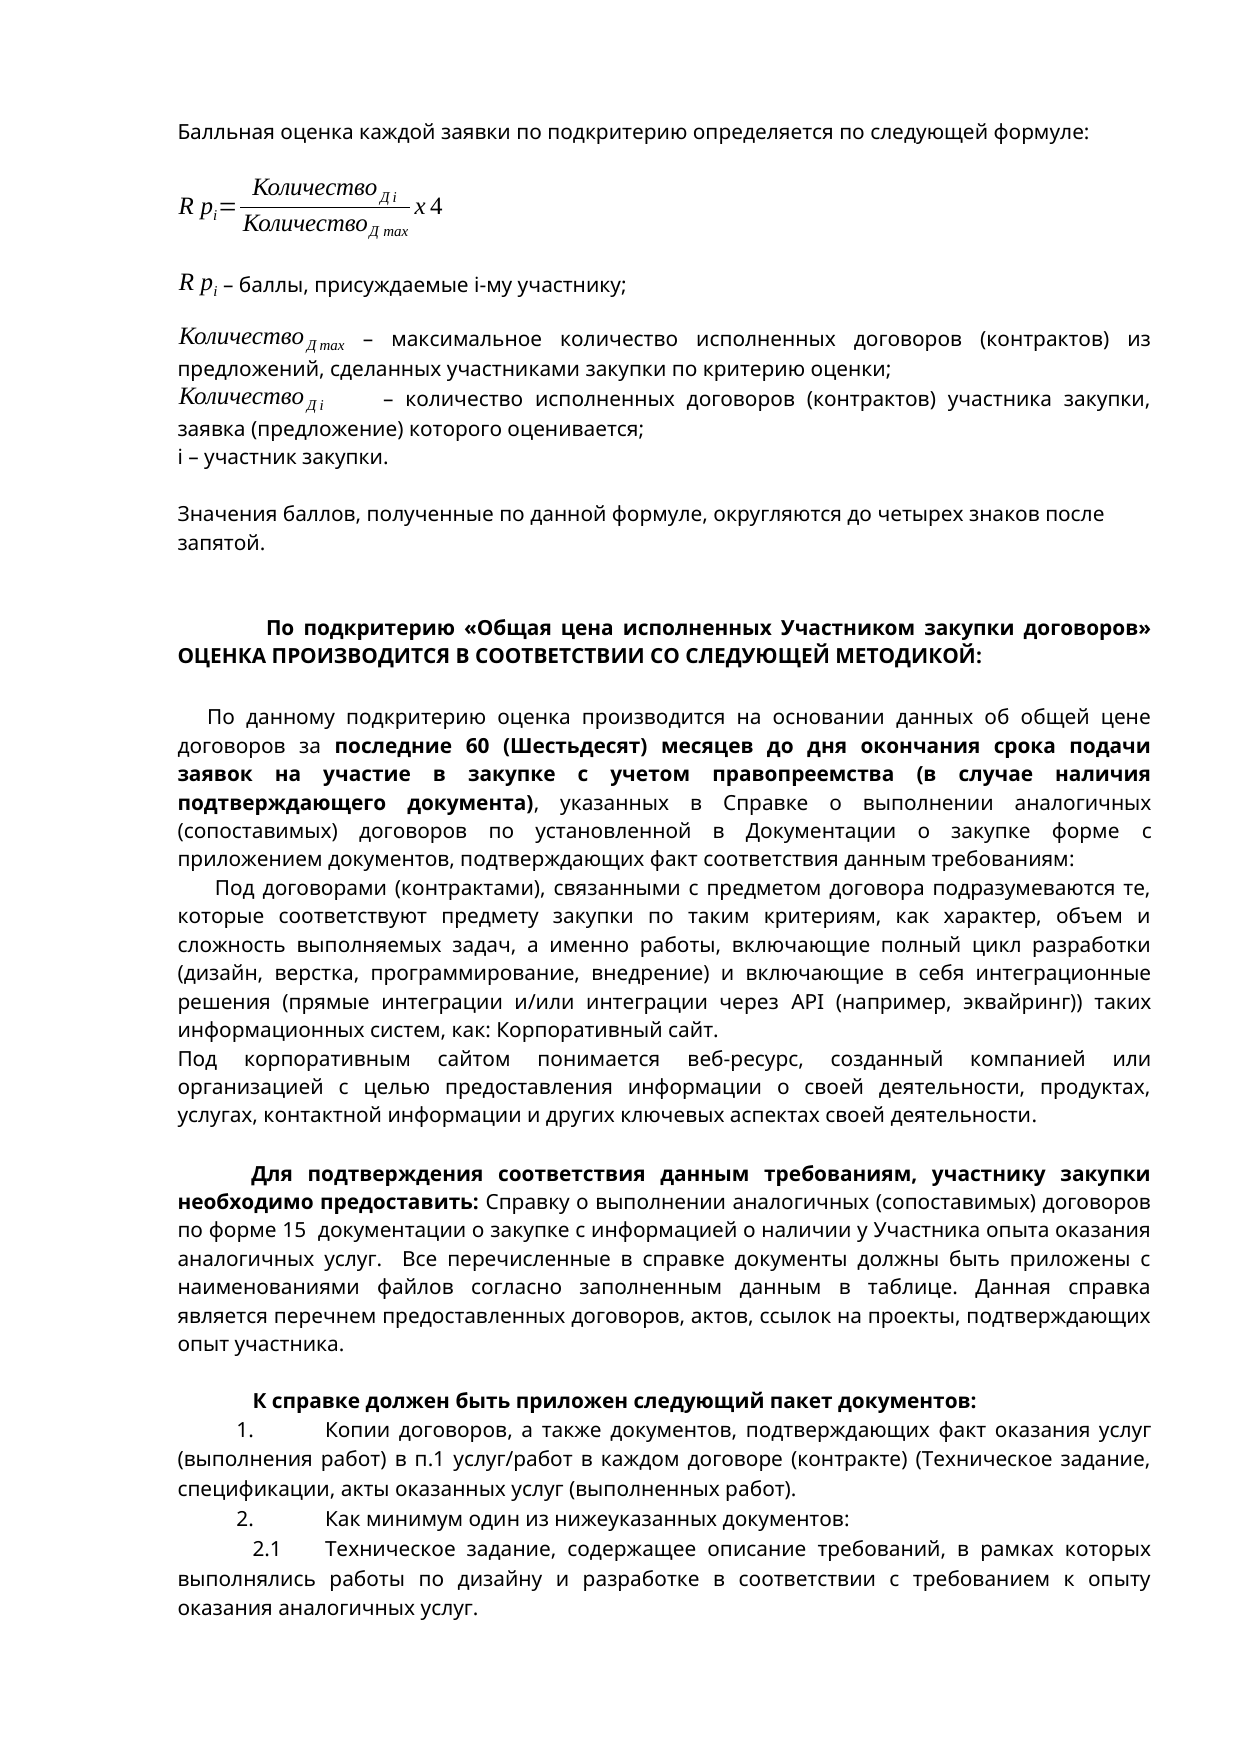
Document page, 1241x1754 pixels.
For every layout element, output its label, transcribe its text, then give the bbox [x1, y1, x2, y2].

text – количество исполненных договоров (контрактов) участника закупки, заявка (предложение) которого оценивается; [177, 382, 1152, 442]
list Техническое задание, содержащее описание требований, в рамках которых выполнялись работы по дизайну и разработке в соответствии с требованием к опыту оказания аналогичных услуг. [177, 1534, 1152, 1622]
text Под корпоративным сайтом понимается веб-ресурс, созданный компанией или организацией с целью предоставления информации о своей деятельности, продуктах, услугах, контактной информации и других ключевых аспектах своей деятельности. [177, 1044, 1152, 1129]
text – баллы, присуждаемые i-му участнику; [177, 269, 1152, 300]
list Копии договоров, а также документов, подтверждающих факт оказания услуг (выполнения работ) в п.1 услуг/работ в каждом договоре (контракте) (Техническое задание, спецификации, акты оказанных услуг (выполненных работ). [177, 1415, 1152, 1503]
text – максимальное количество исполненных договоров (контрактов) из предложений, сделанных участниками закупки по критерию оценки; [177, 323, 1152, 382]
list Как минимум один из нижеуказанных документов: [177, 1504, 1152, 1532]
text Под договорами (контрактами), связанными с предметом договора подразумеваются те, которые соответствуют предмету закупки по таким критериям, как характер, объем и сложность выполняемых задач, а именно работы, включающие полный цикл разработки (дизайн, верстка, программирование, внедрение) и включающие в себя интеграционные решения (прямые интеграции и/или интеграции через API (например, эквайринг)) таких информационных систем, как: Корпоративный сайт. [177, 873, 1152, 1044]
text i – участник закупки. [177, 442, 1152, 471]
text Балльная оценка каждой заявки по подкритерию определяется по следующей формуле: [177, 117, 1152, 146]
text К справке должен быть приложен следующий пакет документов: [252, 1386, 1152, 1415]
text По подкритерию «Общая цена исполненных Участником закупки договоров» ОЦЕНКА ПРОИЗВОДИТСЯ В СООТВЕТСТВИИ СО СЛЕДУЮЩЕЙ МЕТОДИКОЙ: [177, 613, 1152, 670]
text Для подтверждения соответствия данным требованиям, участнику закупки необходимо предоставить: Справку о выполнении аналогичных (сопоставимых) договоров по форме 15 документации о закупке с информацией о наличии у Участника опыта оказания аналогичных услуг. Все перечисленные в справке документы должны быть приложены с наименованиями файлов согласно заполненным данным в таблице. Данная справка является перечнем предоставленных договоров, актов, ссылок на проекты, подтверждающих опыт участника. [177, 1159, 1152, 1358]
text Значения баллов, полученные по данной формуле, округляются до четырех знаков после запятой. [177, 499, 1152, 556]
text По данному подкритерию оценка производится на основании данных об общей цене договоров за последние 60 (Шестьдесят) месяцев до дня окончания срока подачи заявок на участие в закупке с учетом правопреемства (в случае наличия подтверждающего документа), указанных в Справке о выполнении аналогичных (сопоставимых) договоров по установленной в Документации о закупке форме с приложением документов, подтверждающих факт соответствия данным требованиям: [177, 702, 1152, 873]
